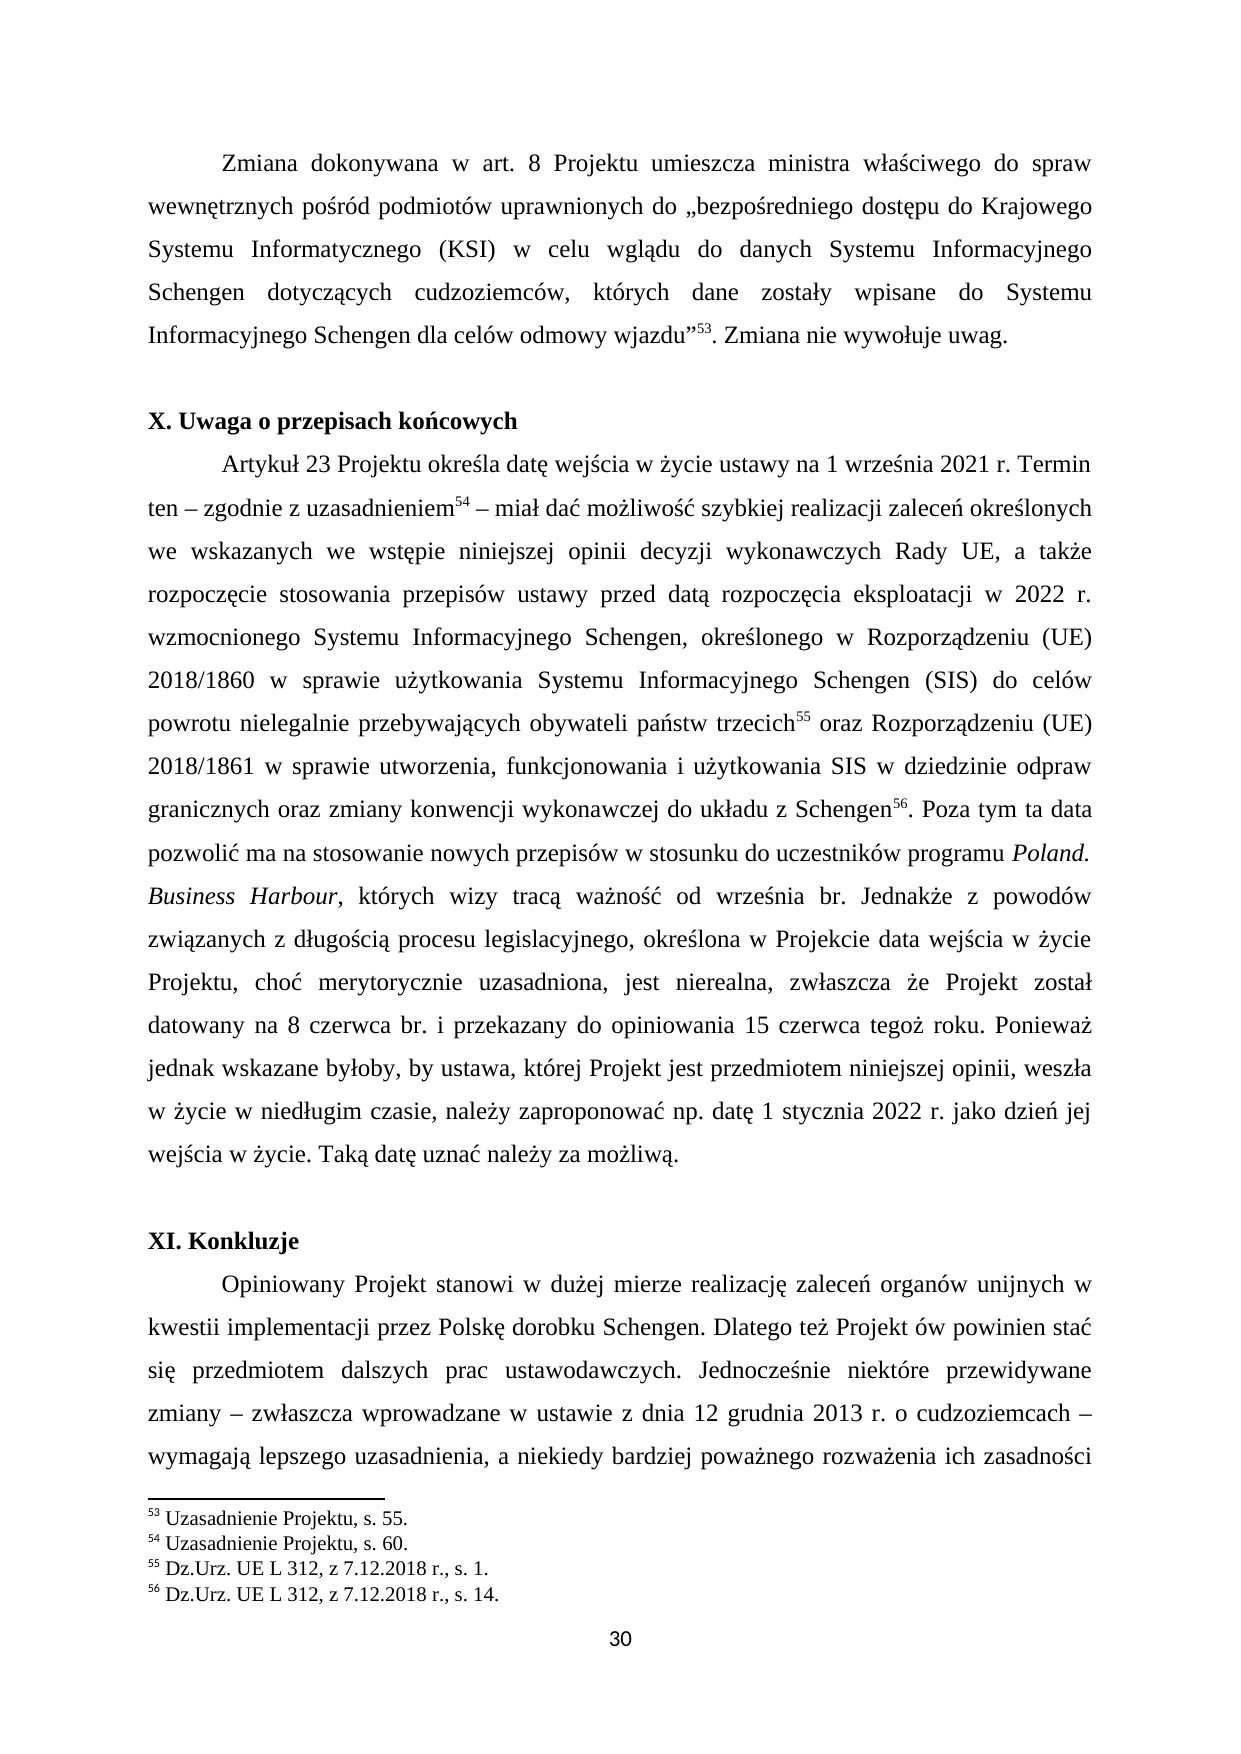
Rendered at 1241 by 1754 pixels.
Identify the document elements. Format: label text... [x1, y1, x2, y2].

text XI. Konkluzje [148, 1226, 1093, 1254]
text X. Uwaga o przepisach końcowych [148, 406, 1093, 435]
text Zmiana dokonywana w art. 8 Projektu umieszcza ministra właściwego do spraw wewnętrznych pośród podmiotów uprawnionych do „bezpośredniego dostępu do Krajowego Systemu Informatycznego (KSI) w celu wglądu do danych Systemu Informacyjnego Schengen dotyczących cudzoziemców, których dane zostały wpisane do Systemu Informacyjnego Schengen dla celów odmowy wjazdu”. Zmiana nie wywołuje uwag. [148, 148, 1093, 349]
text Artykuł 23 Projektu określa datę wejścia w życie ustawy na 1 września 2021 r. Termin ten – zgodnie z uzasadnieniem – miał dać możliwość szybkiej realizacji zaleceń określonych we wskazanych we wstępie niniejszej opinii decyzji wykonawczych Rady UE, a także rozpoczęcie stosowania przepisów ustawy przed datą rozpoczęcia eksploatacji w 2022 r. wzmocnionego Systemu Informacyjnego Schengen, określonego w Rozporządzeniu (UE) 2018/1860 w sprawie użytkowania Systemu Informacyjnego Schengen (SIS) do celów powrotu nielegalnie przebywających obywateli państw trzecich oraz Rozporządzeniu (UE) 2018/1861 w sprawie utworzenia, funkcjonowania i użytkowania SIS w dziedzinie odpraw granicznych oraz zmiany konwencji wykonawczej do układu z Schengen. Poza tym ta data pozwolić ma na stosowanie nowych przepisów w stosunku do uczestników programu Poland. Business Harbour, których wizy tracą ważność od września br. Jednakże z powodów związanych z długością procesu legislacyjnego, określona w Projekcie data wejścia w życie Projektu, choć merytorycznie uzasadniona, jest nierealna, zwłaszcza że Projekt został datowany na 8 czerwca br. i przekazany do opiniowania 15 czerwca tegoż roku. Ponieważ jednak wskazane byłoby, by ustawa, której Projekt jest przedmiotem niniejszej opinii, weszła w życie w niedługim czasie, należy zaproponować np. datę 1 stycznia 2022 r. jako dzień jej wejścia w życie. Taką datę uznać należy za możliwą. [148, 449, 1093, 1168]
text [148, 1269, 1093, 1470]
